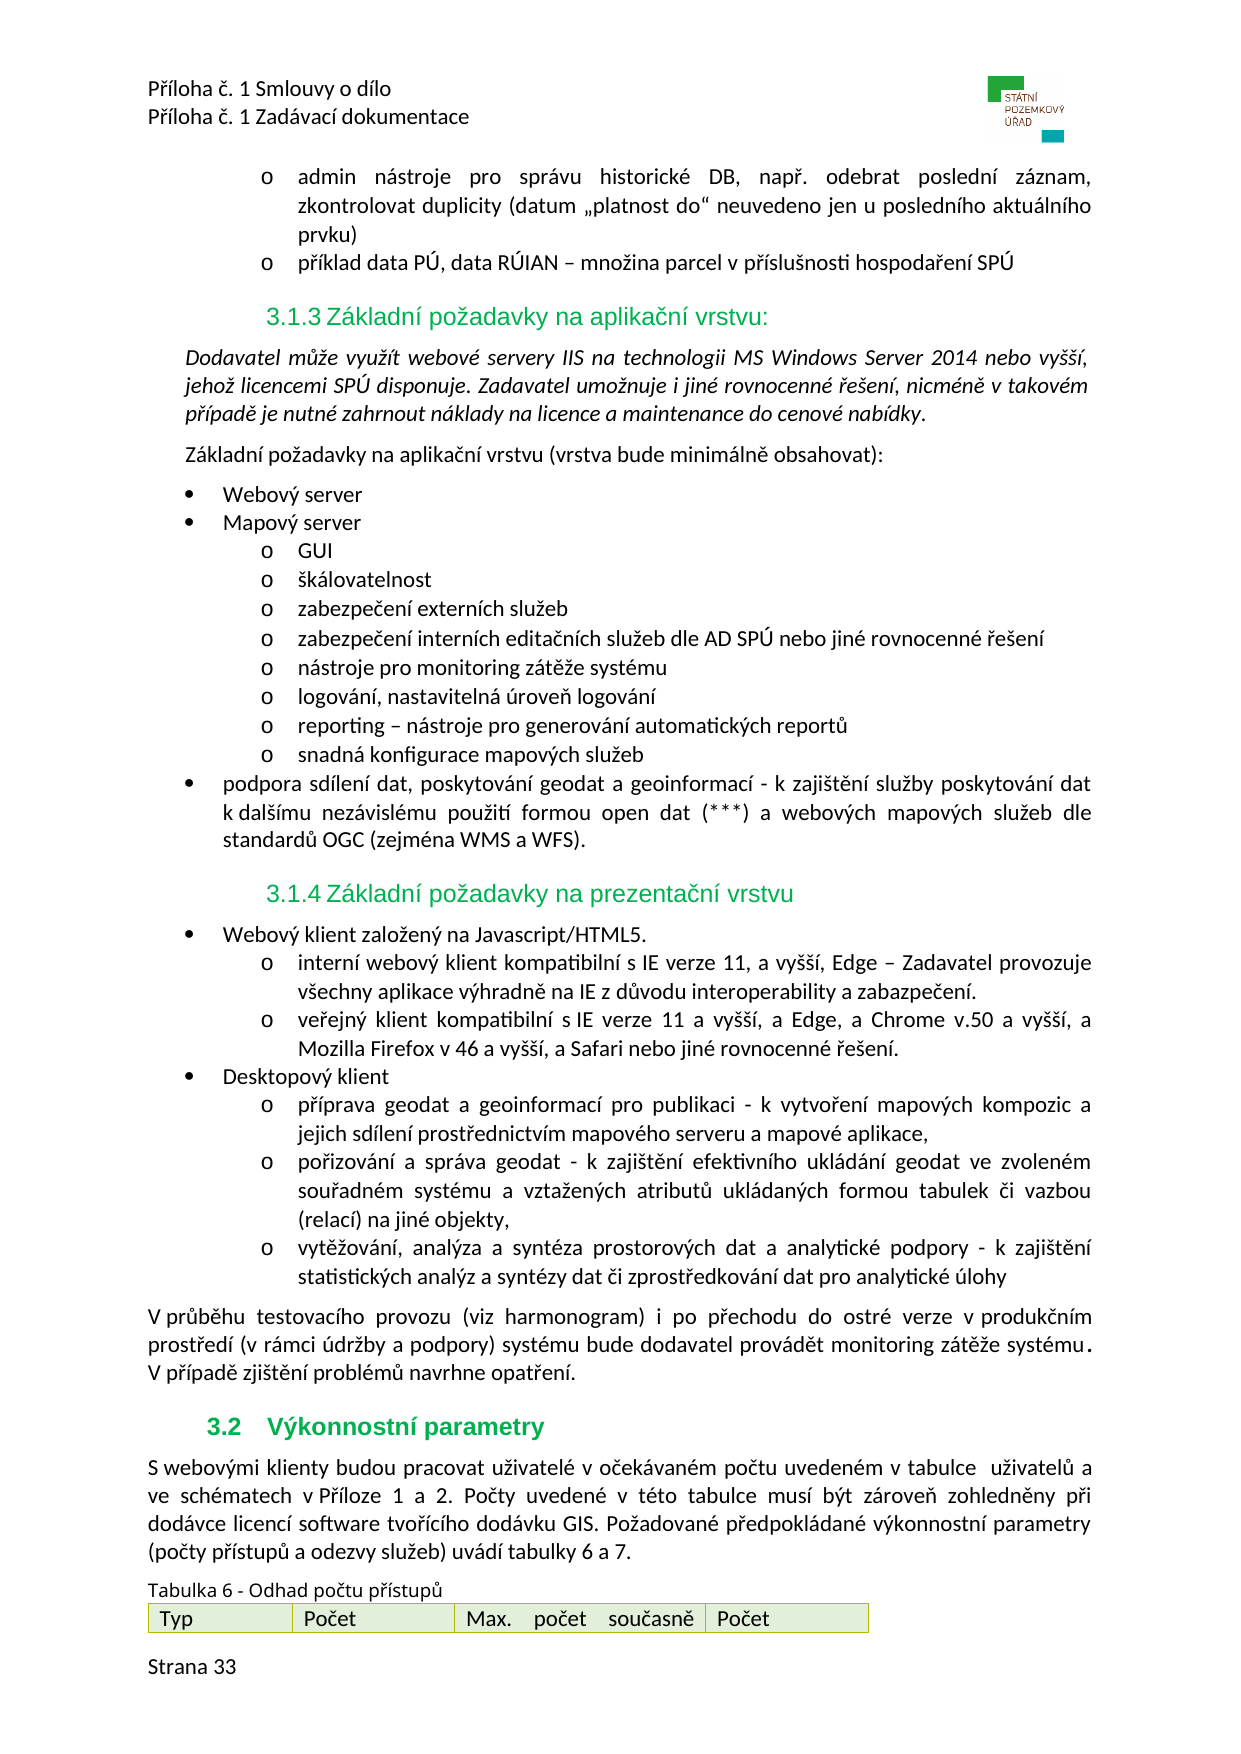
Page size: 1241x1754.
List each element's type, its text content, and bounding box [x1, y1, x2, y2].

list Mapový server [185, 508, 1093, 536]
list škálovatelnost [260, 565, 1093, 594]
table_header Typ uživatele [149, 1604, 292, 1632]
list nástroje pro monitoring zátěže systému [260, 653, 1093, 682]
picture [987, 75, 1065, 143]
list interní webový klient kompatibilní s IE verze 11, a vyšší, Edge – Zadavatel provozuje všechny aplikace výhradně na IE z důvodu interoperability a zabazpečení. [260, 948, 1093, 1005]
text Základní požadavky na aplikační vrstvu (vrstva bude minimálně obsahovat): [185, 440, 1093, 468]
list vytěžování, analýza a syntéza prostorových dat a analytické podpory - k zajištění statistických analýz a syntézy dat či zprostředkování dat pro analytické úlohy [260, 1233, 1093, 1290]
text Dodavatel může využít webové servery IIS na technologii MS Windows Server 2014 nebo vyšší, jehož licencemi SPÚ disponuje. Zadavatel umožnuje i jiné rovnocenné řešení, nicméně v takovém případě je nutné zahrnout náklady na licence a maintenance do cenové nabídky. [185, 343, 1093, 427]
text Tabulka 6 - Odhad počtu přístupů [148, 1577, 1093, 1603]
table_header Max. počet současně připojených (současných dotazů) ve špičce [455, 1604, 705, 1632]
list zabezpečení externích služeb [260, 594, 1093, 624]
list příprava geodat a geoinformací pro publikaci - k vytvoření mapových kompozic a jejich sdílení prostřednictvím mapového serveru a mapové aplikace, [260, 1090, 1093, 1147]
list podpora sdílení dat, poskytování geodat a geoinformací - k zajištění služby poskytování dat k dalšímu nezávislému použití formou open dat (***) a webových mapových služeb dle standardů OGC (zejména WMS a WFS). [185, 769, 1093, 854]
table_header Počet uživatelů měsíčně [293, 1604, 454, 1632]
list snadná konfigurace mapových služeb [260, 740, 1093, 769]
text S webovými klienty budou pracovat uživatelé v očekávaném počtu uvedeném v tabulce uživatelů a ve schématech v Příloze 1 a 2. Počty uvedené v této tabulce musí být zároveň zohledněny při dodávce licencí software tvořícího dodávku GIS. Požadované předpokládané výkonnostní parametry (počty přístupů a odezvy služeb) uvádí tabulky 6 a 7. [148, 1453, 1093, 1565]
list veřejný klient kompatibilní s IE verze 11 a vyšší, a Edge, a Chrome v.50 a vyšší, a Mozilla Firefox v 46 a vyšší, a Safari nebo jiné rovnocenné řešení. [260, 1005, 1093, 1062]
subtitle Základní požadavky na prezentační vrstvu [266, 879, 1093, 907]
list příklad data PÚ, data RÚIAN – množina parcel v příslušnosti hospodaření SPÚ [260, 248, 1093, 277]
list reporting – nástroje pro generování automatických reportů [260, 711, 1093, 740]
list Webový server [185, 480, 1093, 508]
subtitle Výkonnostní parametry [207, 1411, 1093, 1440]
text V průběhu testovacího provozu (viz harmonogram) i po přechodu do ostré verze v produkčním prostředí (v rámci údržby a podpory) systému bude dodavatel provádět monitoring zátěže systému. V případě zjištění problémů navrhne opatření. [148, 1302, 1093, 1386]
list logování, nastavitelná úroveň logování [260, 682, 1093, 711]
list GUI [260, 536, 1093, 565]
list Webový klient založený na Javascript/HTML5. [185, 920, 1093, 948]
subtitle Základní požadavky na aplikační vrstvu: [266, 302, 1093, 331]
list admin nástroje pro správu historické DB, např. odebrat poslední záznam, zkontrolovat duplicity (datum „platnost do“ neuvedeno jen u posledního aktuálního prvku) [260, 162, 1093, 248]
table_header Počet unikátních dotazů za měsíc [706, 1604, 868, 1632]
list Desktopový klient [185, 1062, 1093, 1090]
list pořizování a správa geodat - k zajištění efektivního ukládání geodat ve zvoleném souřadném systému a vztažených atributů ukládaných formou tabulek či vazbou (relací) na jiné objekty, [260, 1147, 1093, 1233]
list zabezpečení interních editačních služeb dle AD SPÚ nebo jiné rovnocenné řešení [260, 624, 1093, 653]
